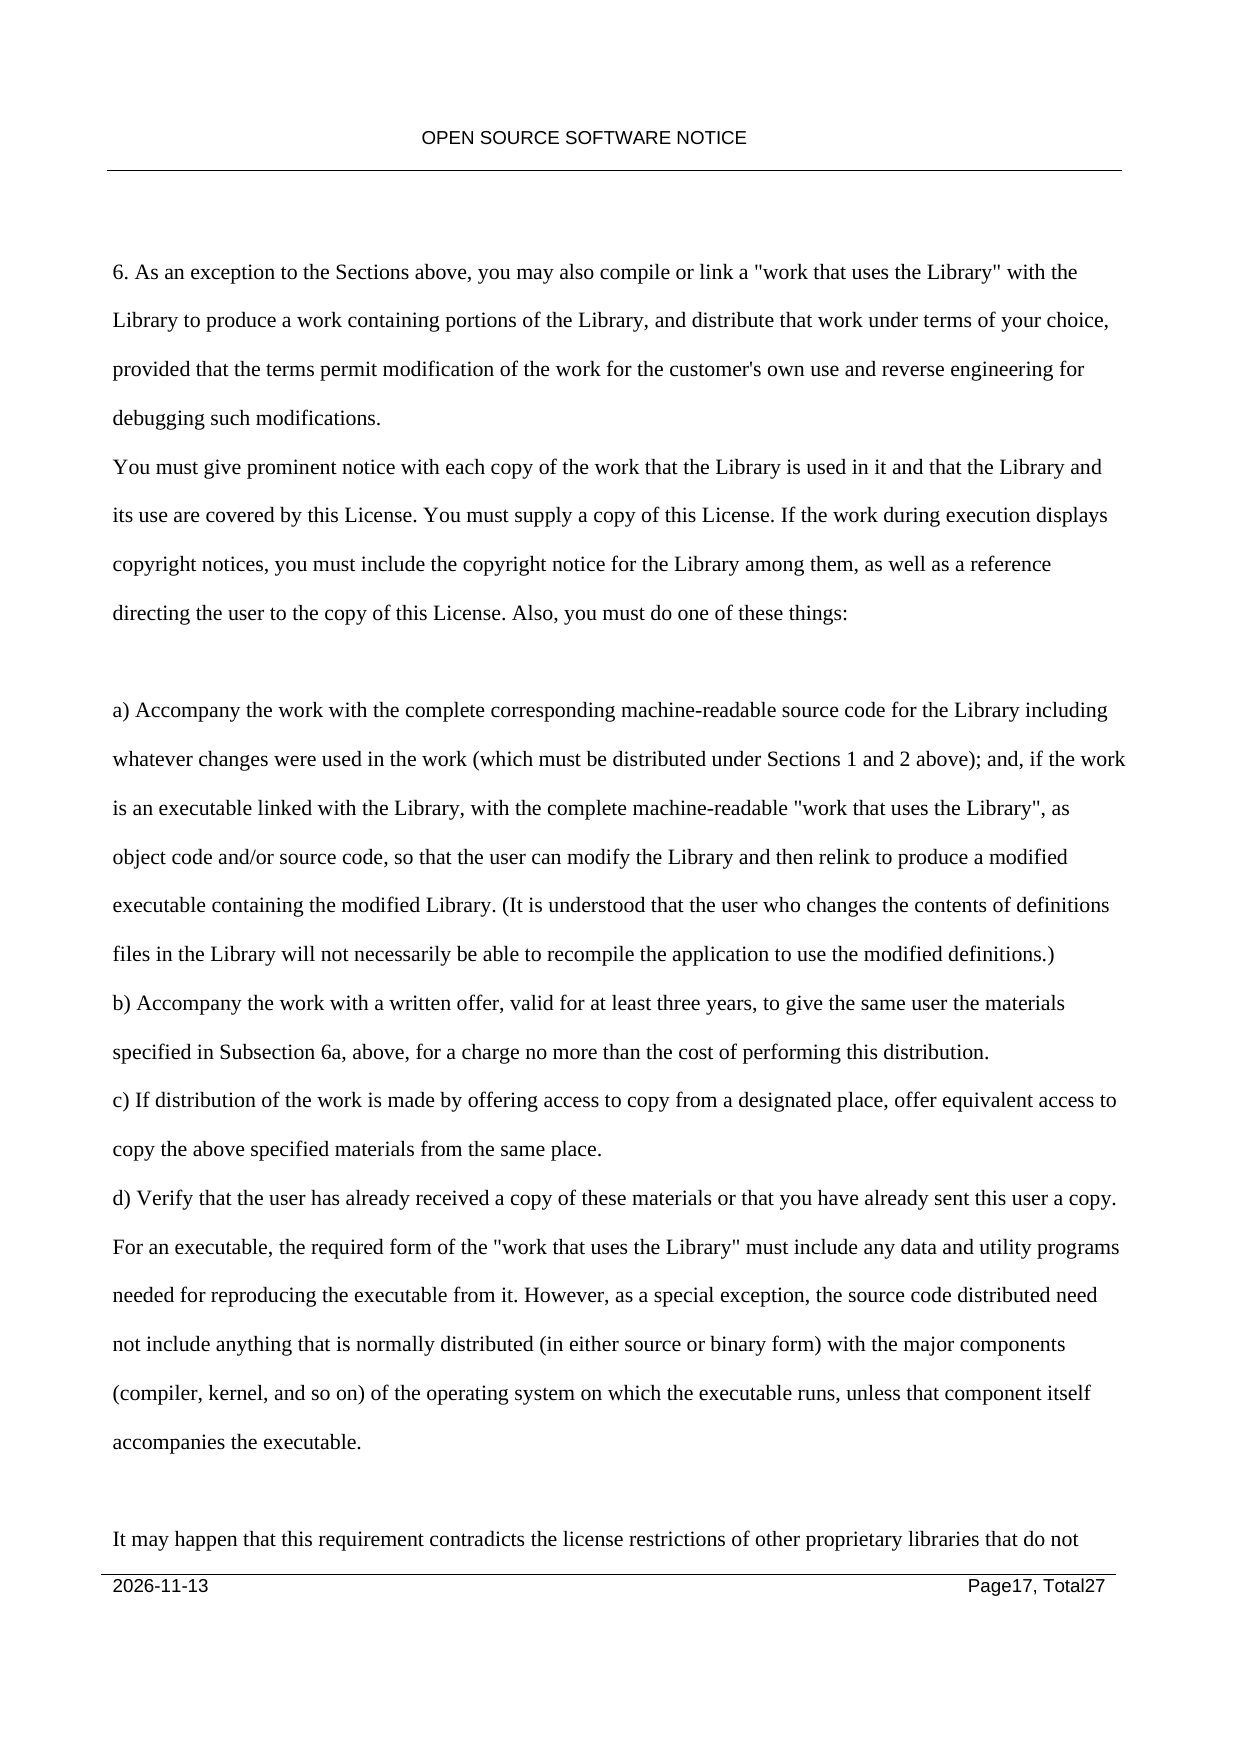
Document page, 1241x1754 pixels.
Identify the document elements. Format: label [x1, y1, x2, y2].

text [112, 206, 1128, 1555]
